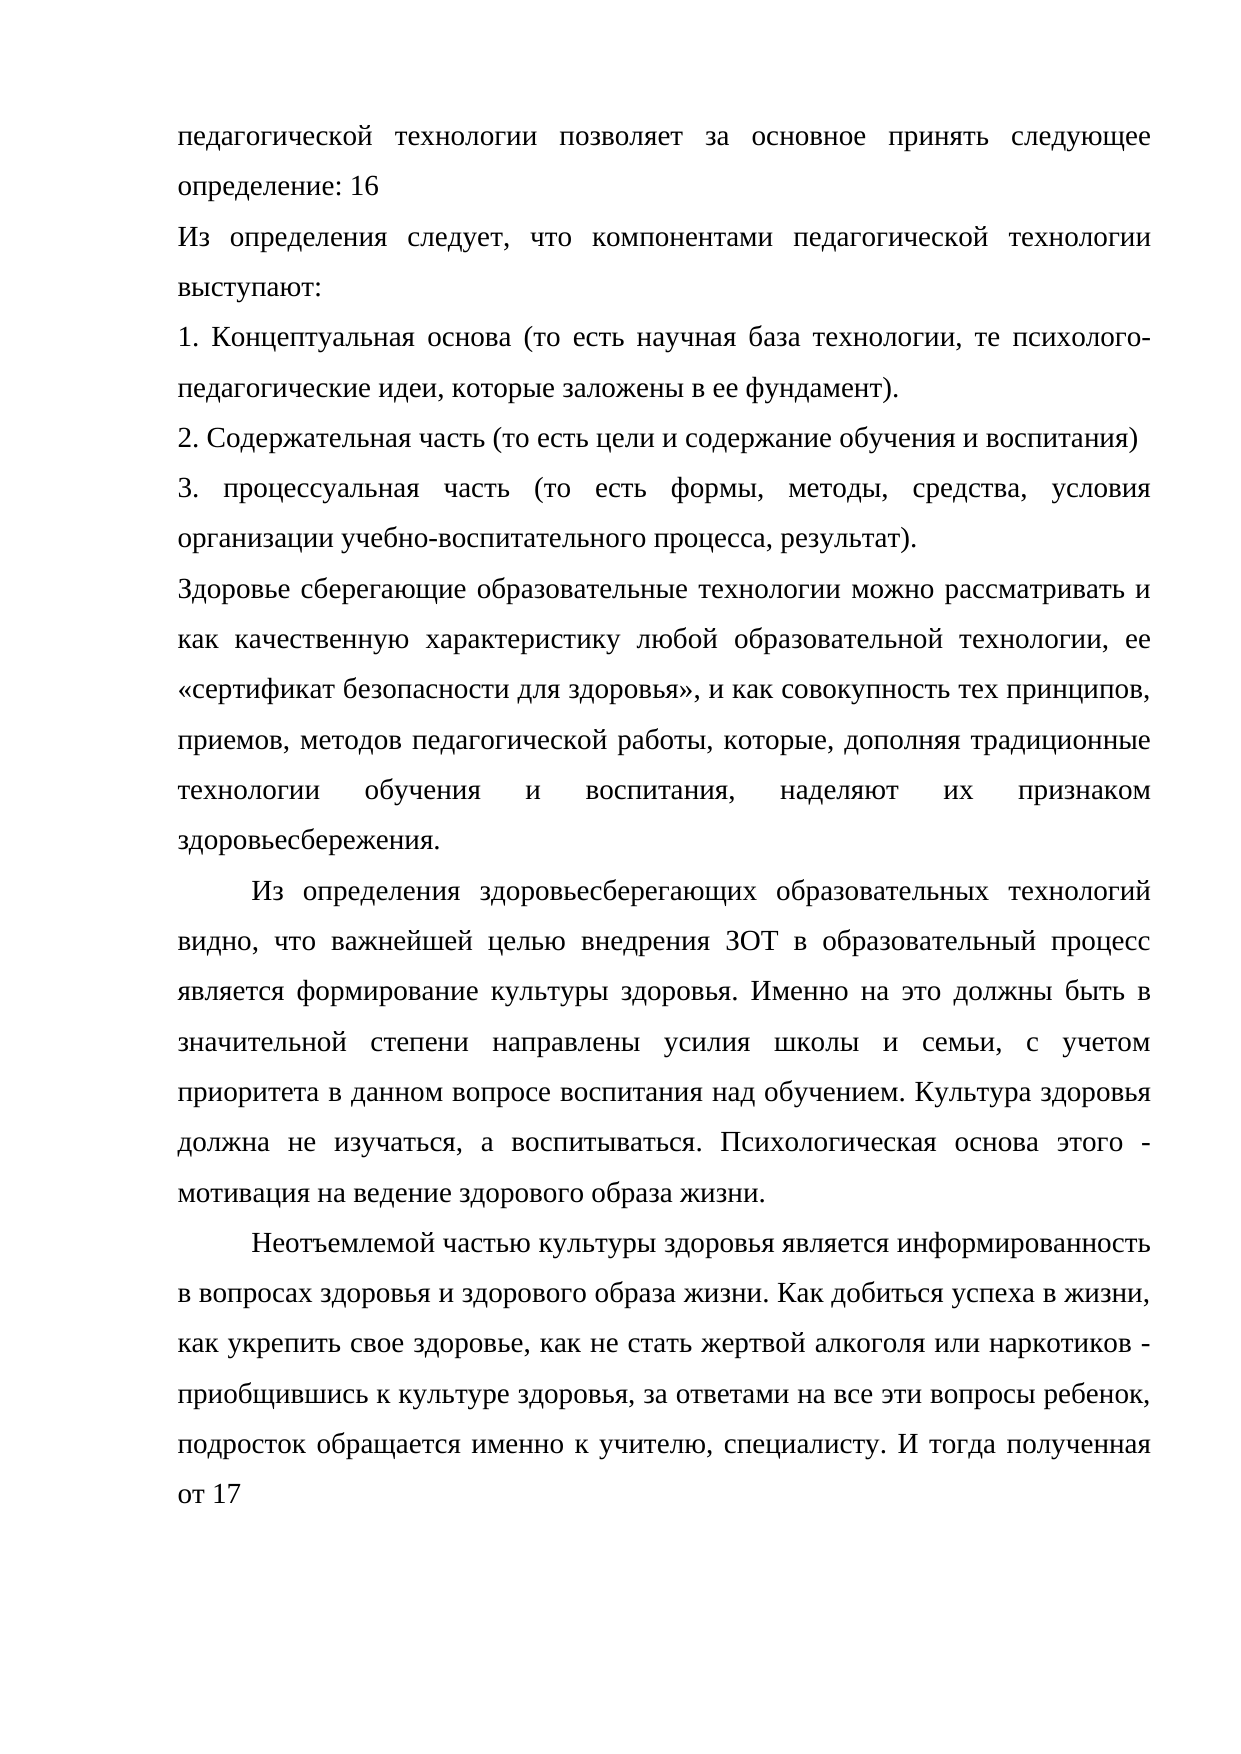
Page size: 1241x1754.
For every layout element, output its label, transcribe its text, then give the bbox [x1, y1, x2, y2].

text 3. процессуальная часть (то есть формы, методы, средства, условия организации учебно-воспитательного процесса, результат). [177, 470, 1152, 554]
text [177, 118, 1152, 202]
text Неотъемлемой частью культуры здоровья является информированность в вопросах здоровья и здорового образа жизни. Как добиться успеха в жизни, как укрепить свое здоровье, как не стать жертвой алкоголя или наркотиков - приобщившись к культуре здоровья, за ответами на все эти вопросы ребенок, подросток обращается именно к учителю, специалисту. И тогда полученная от 17 [177, 1225, 1152, 1510]
text Из определения здоровьесберегающих образовательных технологий видно, что важнейшей целью внедрения ЗОТ в образовательный процесс является формирование культуры здоровья. Именно на это должны быть в значительной степени направлены усилия школы и семьи, с учетом приоритета в данном вопросе воспитания над обучением. Культура здоровья должна не изучаться, а воспитываться. Психологическая основа этого -мотивация на ведение здорового образа жизни. [177, 873, 1152, 1208]
text Здоровье сберегающие образовательные технологии можно рассматривать и как качественную характеристику любой образовательной технологии, ее «сертификат безопасности для здоровья», и как совокупность тех принципов, приемов, методов педагогической работы, которые, дополняя традиционные технологии обучения и воспитания, наделяют их признаком здоровьесбережения. [177, 571, 1152, 856]
text Из определения следует, что компонентами педагогической технологии выступают: [177, 219, 1152, 303]
text 1. Концептуальная основа (то есть научная база технологии, те психолого-педагогические идеи, которые заложены в ее фундамент). [177, 319, 1152, 403]
text 2. Содержательная часть (то есть цели и содержание обучения и воспитания) [177, 420, 1152, 453]
